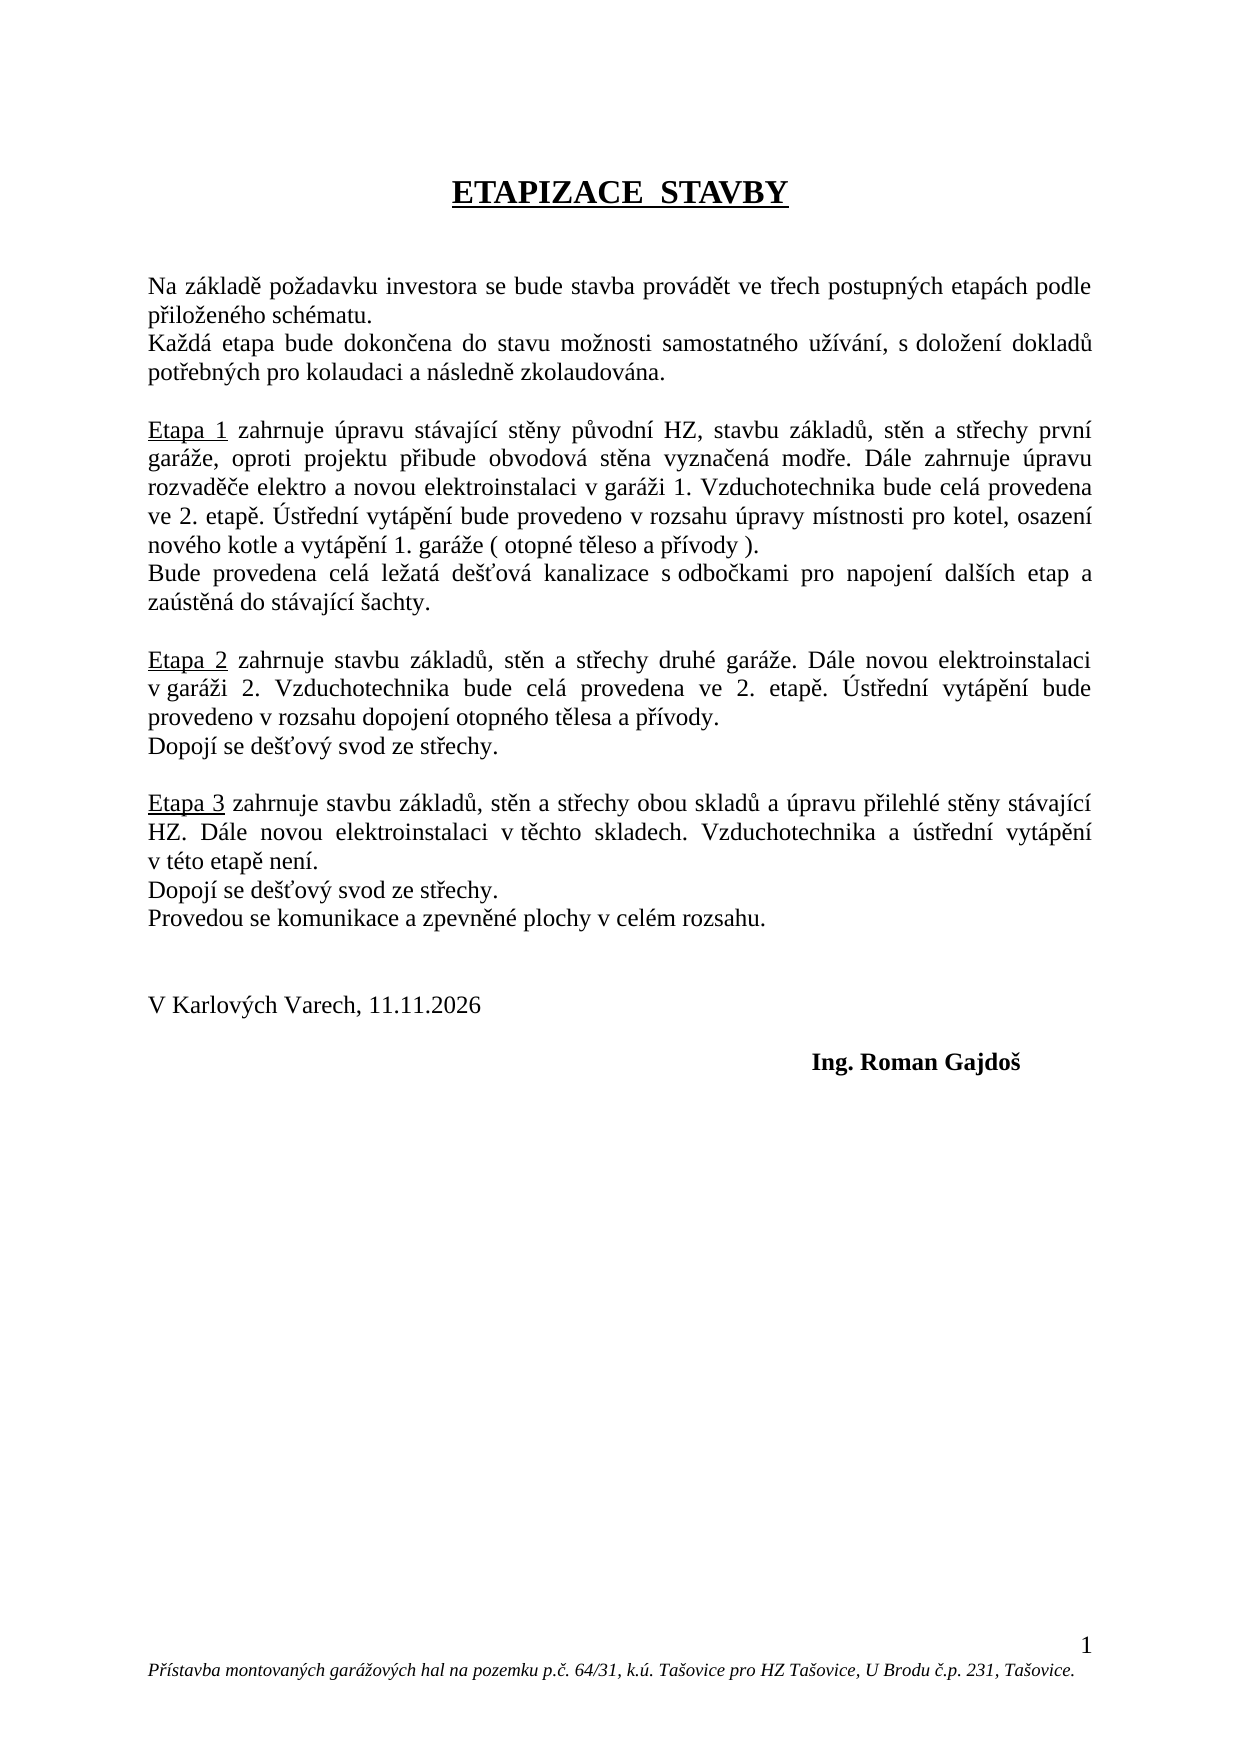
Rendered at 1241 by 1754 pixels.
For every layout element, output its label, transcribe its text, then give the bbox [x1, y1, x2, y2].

text Dopojí se dešťový svod ze střechy. [148, 731, 1093, 760]
text Etapa 2 zahrnuje stavbu základů, stěn a střechy druhé garáže. Dále novou elektroinstalaci v garáži 2. Vzduchotechnika bude celá provedena ve 2. etapě. Ústřední vytápění bude provedeno v rozsahu dopojení otopného tělesa a přívody. [148, 645, 1093, 731]
text Dopojí se dešťový svod ze střechy. [148, 875, 1093, 903]
text Etapa 1 zahrnuje úpravu stávající stěny původní HZ, stavbu základů, stěn a střechy první garáže, oproti projektu přibude obvodová stěna vyznačená modře. Dále zahrnuje úpravu rozvaděče elektro a novou elektroinstalaci v garáži 1. Vzduchotechnika bude celá provedena ve 2. etapě. Ústřední vytápění bude provedeno v rozsahu úpravy místnosti pro kotel, osazení nového kotle a vytápění 1. garáže ( otopné těleso a přívody ). [148, 415, 1093, 558]
text Etapa 3 zahrnuje stavbu základů, stěn a střechy obou skladů a úpravu přilehlé stěny stávající HZ. Dále novou elektroinstalaci v těchto skladech. Vzduchotechnika a ústřední vytápění v této etapě není. [148, 788, 1093, 875]
subtitle etapizace stavby [148, 173, 1093, 211]
text Každá etapa bude dokončena do stavu možnosti samostatného užívání, s doložení dokladů potřebných pro kolaudaci a následně zkolaudována. [148, 328, 1093, 386]
text Provedou se komunikace a zpevněné plochy v celém rozsahu. [148, 903, 1093, 932]
text Ing. Roman Gajdoš [738, 1047, 1093, 1076]
text V Karlových Varech, 2.7.2023 [148, 990, 1093, 1018]
text Bude provedena celá ležatá dešťová kanalizace s odbočkami pro napojení dalších etap a zaústěná do stávající šachty. [148, 558, 1093, 616]
text Na základě požadavku investora se bude stavba provádět ve třech postupných etapách podle přiloženého schématu. [148, 271, 1093, 328]
